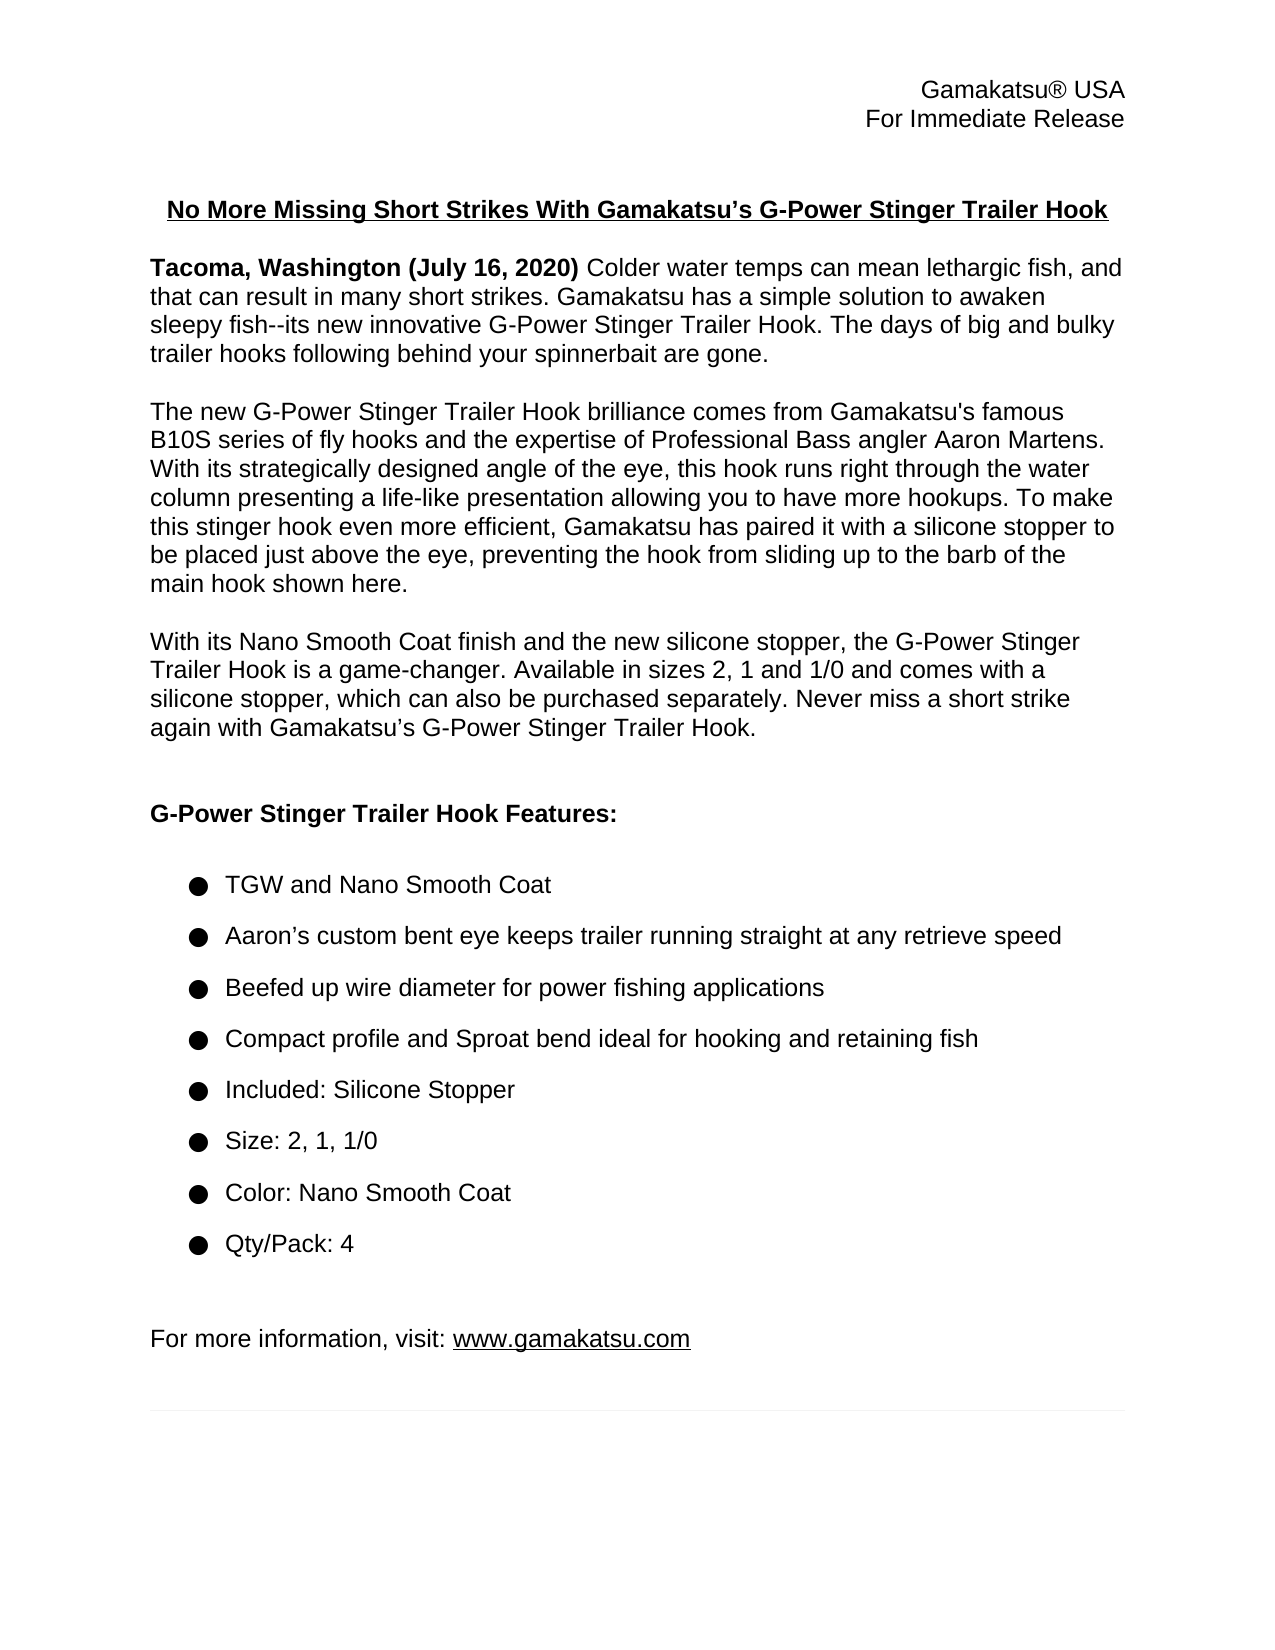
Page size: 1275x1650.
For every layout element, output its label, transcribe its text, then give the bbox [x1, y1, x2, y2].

list Included: Silicone Stopper [187, 1062, 1125, 1113]
list Qty/Pack: 4 [187, 1215, 1125, 1267]
text For more information, visit: www.gamakatsu.com [150, 1324, 1125, 1353]
list Aaron’s custom bent eye keeps trailer running straight at any retrieve speed [187, 908, 1125, 959]
list Compact profile and Sproat bend ideal for hooking and retaining fish [187, 1010, 1125, 1062]
list Size: 2, 1, 1/0 [187, 1113, 1125, 1164]
text Tacoma, Washington (July 16, 2020) Colder water temps can mean lethargic fish, and that can result in many short strikes. Gamakatsu has a simple solution to awaken sleepy fish--its new innovative G-Power Stinger Trailer Hook. The days of big and bulky trailer hooks following behind your spinnerbait are gone. [150, 253, 1125, 368]
list TGW and Nano Smooth Coat [187, 857, 1125, 908]
text G-Power Stinger Trailer Hook Features: [150, 799, 1125, 828]
list Color: Nano Smooth Coat [187, 1164, 1125, 1215]
text With its Nano Smooth Coat finish and the new silicone stopper, the G-Power Stinger Trailer Hook is a game-changer. Available in sizes 2, 1 and 1/0 and comes with a silicone stopper, which can also be purchased separately. Never miss a short strike again with Gamakatsu’s G-Power Stinger Trailer Hook. [150, 627, 1125, 742]
text The new G-Power Stinger Trailer Hook brilliance comes from Gamakatsu's famous B10S series of fly hooks and the expertise of Professional Bass angler Aaron Martens. With its strategically designed angle of the eye, this hook runs right through the water column presenting a life-like presentation allowing you to have more hookups. To make this stinger hook even more efficient, Gamakatsu has paired it with a silicone stopper to be placed just above the eye, preventing the hook from sliding up to the barb of the main hook shown here. [150, 397, 1125, 598]
list Beefed up wire diameter for power fishing applications [187, 959, 1125, 1010]
text No More Missing Short Strikes With Gamakatsu’s G-Power Stinger Trailer Hook [150, 195, 1125, 224]
